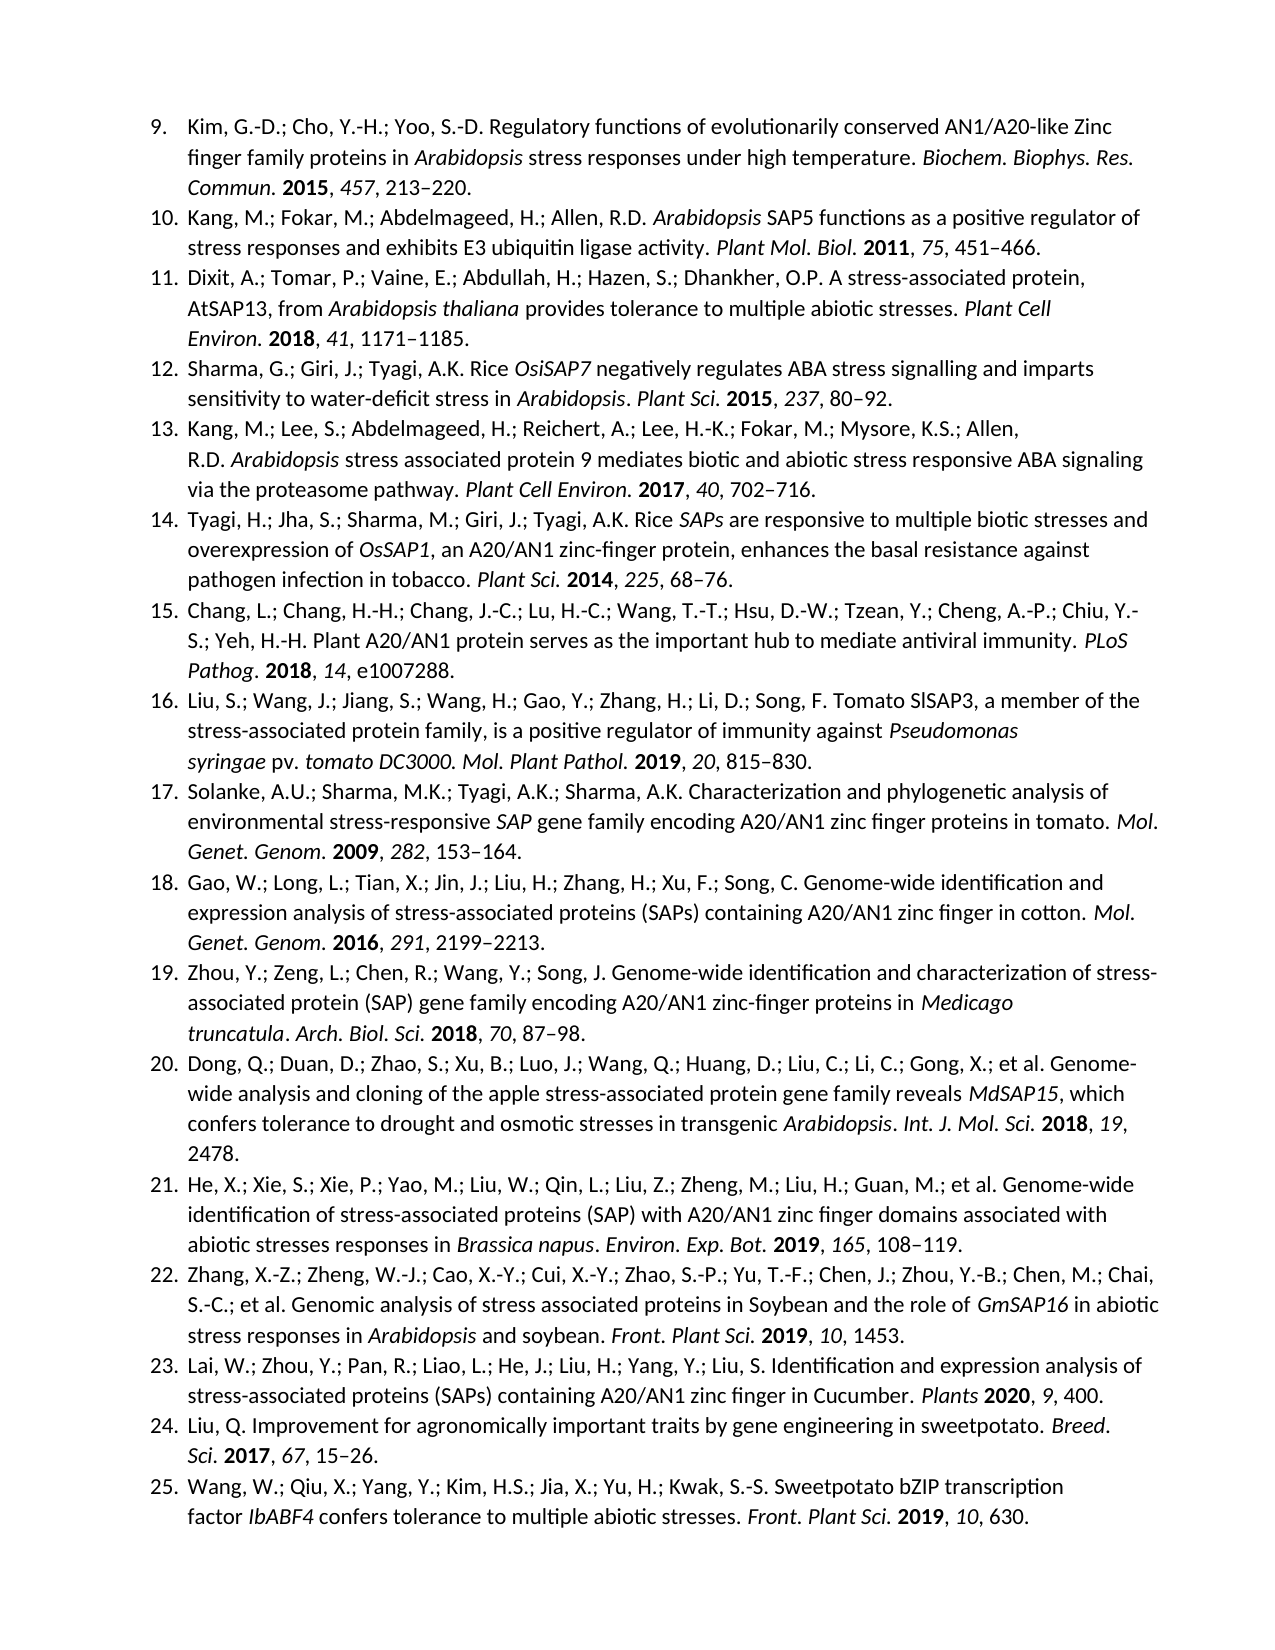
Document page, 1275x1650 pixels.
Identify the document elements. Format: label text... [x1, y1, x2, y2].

list Solanke, A.U.; Sharma, M.K.; Tyagi, A.K.; Sharma, A.K. Characterization and phylogenetic analysis of environmental stress-responsive SAP gene family encoding A20/AN1 zinc finger proteins in tomato. Mol. Genet. Genom. 2009, 282, 153–164. [150, 777, 1162, 866]
list He, X.; Xie, S.; Xie, P.; Yao, M.; Liu, W.; Qin, L.; Liu, Z.; Zheng, M.; Liu, H.; Guan, M.; et al. Genome-wide identification of stress-associated proteins (SAP) with A20/AN1 zinc finger domains associated with abiotic stresses responses in Brassica napus. Environ. Exp. Bot. 2019, 165, 108–119. [150, 1170, 1162, 1258]
list Gao, W.; Long, L.; Tian, X.; Jin, J.; Liu, H.; Zhang, H.; Xu, F.; Song, C. Genome-wide identification and expression analysis of stress-associated proteins (SAPs) containing A20/AN1 zinc finger in cotton. Mol. Genet. Genom. 2016, 291, 2199–2213. [150, 868, 1162, 956]
list Chang, L.; Chang, H.-H.; Chang, J.-C.; Lu, H.-C.; Wang, T.-T.; Hsu, D.-W.; Tzean, Y.; Cheng, A.-P.; Chiu, Y.-S.; Yeh, H.-H. Plant A20/AN1 protein serves as the important hub to mediate antiviral immunity. PLoS Pathog. 2018, 14, e1007288. [150, 596, 1162, 684]
list Liu, Q. Improvement for agronomically important traits by gene engineering in sweetpotato. Breed. Sci. 2017, 67, 15–26. [150, 1411, 1162, 1470]
list Kang, M.; Lee, S.; Abdelmageed, H.; Reichert, A.; Lee, H.-K.; Fokar, M.; Mysore, K.S.; Allen, R.D. Arabidopsis stress associated protein 9 mediates biotic and abiotic stress responsive ABA signaling via the proteasome pathway. Plant Cell Environ. 2017, 40, 702–716. [150, 414, 1162, 503]
list Zhang, X.-Z.; Zheng, W.-J.; Cao, X.-Y.; Cui, X.-Y.; Zhao, S.-P.; Yu, T.-F.; Chen, J.; Zhou, Y.-B.; Chen, M.; Chai, S.-C.; et al. Genomic analysis of stress associated proteins in Soybean and the role of GmSAP16 in abiotic stress responses in Arabidopsis and soybean. Front. Plant Sci. 2019, 10, 1453. [150, 1260, 1162, 1349]
list Wang, W.; Qiu, X.; Yang, Y.; Kim, H.S.; Jia, X.; Yu, H.; Kwak, S.-S. Sweetpotato bZIP transcription factor IbABF4 confers tolerance to multiple abiotic stresses. Front. Plant Sci. 2019, 10, 630. [150, 1472, 1162, 1530]
list Dong, Q.; Duan, D.; Zhao, S.; Xu, B.; Luo, J.; Wang, Q.; Huang, D.; Liu, C.; Li, C.; Gong, X.; et al. Genome-wide analysis and cloning of the apple stress-associated protein gene family reveals MdSAP15, which confers tolerance to drought and osmotic stresses in transgenic Arabidopsis. Int. J. Mol. Sci. 2018, 19, 2478. [150, 1049, 1162, 1168]
list Dixit, A.; Tomar, P.; Vaine, E.; Abdullah, H.; Hazen, S.; Dhankher, O.P. A stress-associated protein, AtSAP13, from Arabidopsis thaliana provides tolerance to multiple abiotic stresses. Plant Cell Environ. 2018, 41, 1171–1185. [150, 263, 1162, 352]
list Zhou, Y.; Zeng, L.; Chen, R.; Wang, Y.; Song, J. Genome-wide identification and characterization of stress-associated protein (SAP) gene family encoding A20/AN1 zinc-finger proteins in Medicago truncatula. Arch. Biol. Sci. 2018, 70, 87–98. [150, 958, 1162, 1047]
list Lai, W.; Zhou, Y.; Pan, R.; Liao, L.; He, J.; Liu, H.; Yang, Y.; Liu, S. Identification and expression analysis of stress-associated proteins (SAPs) containing A20/AN1 zinc finger in Cucumber. Plants 2020, 9, 400. [150, 1351, 1162, 1409]
list Kim, G.-D.; Cho, Y.-H.; Yoo, S.-D. Regulatory functions of evolutionarily conserved AN1/A20-like Zinc finger family proteins in Arabidopsis stress responses under high temperature. Biochem. Biophys. Res. Commun. 2015, 457, 213–220. [150, 112, 1162, 201]
list Kang, M.; Fokar, M.; Abdelmageed, H.; Allen, R.D. Arabidopsis SAP5 functions as a positive regulator of stress responses and exhibits E3 ubiquitin ligase activity. Plant Mol. Biol. 2011, 75, 451–466. [150, 203, 1162, 261]
list Liu, S.; Wang, J.; Jiang, S.; Wang, H.; Gao, Y.; Zhang, H.; Li, D.; Song, F. Tomato SlSAP3, a member of the stress-associated protein family, is a positive regulator of immunity against Pseudomonas syringae pv. tomato DC3000. Mol. Plant Pathol. 2019, 20, 815–830. [150, 686, 1162, 775]
list Sharma, G.; Giri, J.; Tyagi, A.K. Rice OsiSAP7 negatively regulates ABA stress signalling and imparts sensitivity to water-deficit stress in Arabidopsis. Plant Sci. 2015, 237, 80–92. [150, 354, 1162, 412]
list Tyagi, H.; Jha, S.; Sharma, M.; Giri, J.; Tyagi, A.K. Rice SAPs are responsive to multiple biotic stresses and overexpression of OsSAP1, an A20/AN1 zinc-finger protein, enhances the basal resistance against pathogen infection in tobacco. Plant Sci. 2014, 225, 68–76. [150, 505, 1162, 594]
